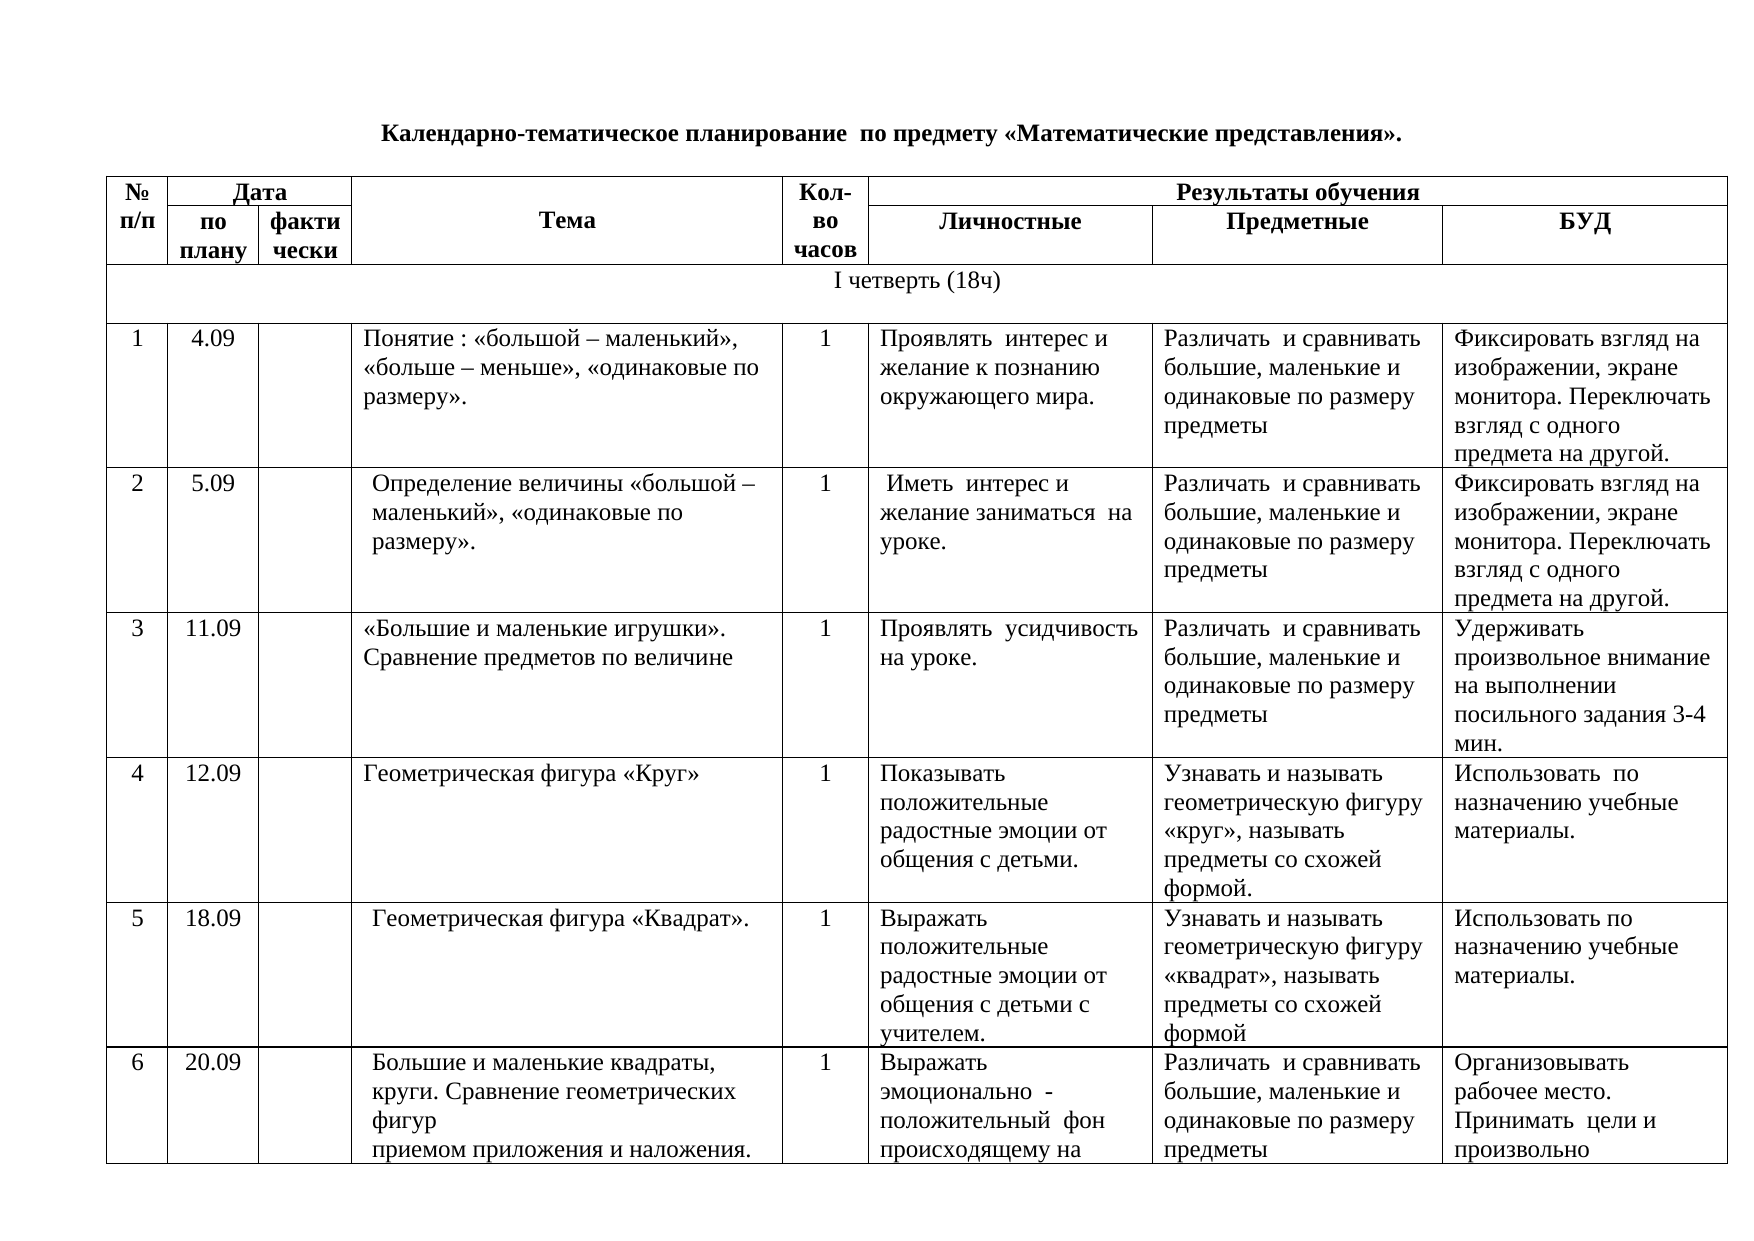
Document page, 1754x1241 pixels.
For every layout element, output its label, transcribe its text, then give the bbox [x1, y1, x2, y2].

table_cell Фиксировать взгляд на изображении, экране монитора. Переключать взгляд с одного предмета на другой. [1443, 324, 1727, 467]
table_cell [259, 324, 351, 467]
table_header Дата [168, 177, 351, 205]
table_cell 20.09 [168, 1048, 258, 1162]
table_cell [259, 613, 351, 757]
table_cell [259, 758, 351, 902]
table_cell 5 [107, 903, 167, 1046]
table_cell Личностные [869, 206, 1152, 264]
table_cell Использовать по назначению учебные материалы. [1443, 758, 1727, 902]
table_cell 1 [107, 324, 167, 467]
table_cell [1443, 1048, 1727, 1162]
table_cell Показывать положительные радостные эмоции от общения с детьми. [869, 758, 1152, 902]
table_cell «Большие и маленькие игрушки». Сравнение предметов по величине [352, 613, 782, 757]
table_cell 3 [107, 613, 167, 757]
table_cell Предметные [1153, 206, 1442, 264]
table_header № п/п [107, 177, 167, 264]
table_cell 6 [107, 1048, 167, 1162]
table_cell Удерживать произвольное внимание на выполнении посильного задания 3-4 мин. [1443, 613, 1727, 757]
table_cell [869, 1048, 1152, 1162]
table_cell Понятие : «большой – маленький», «больше – меньше», «одинаковые по размеру». [352, 324, 782, 467]
table_cell Определение величины «большой – маленький», «одинаковые по размеру». [352, 468, 782, 612]
table_cell 5.09 [168, 468, 258, 612]
table_cell Узнавать и называть геометрическую фигуру «квадрат», называть предметы со схожей формой [1153, 903, 1442, 1046]
table_cell 2 [107, 468, 167, 612]
table_cell БУД [1443, 206, 1727, 264]
text Календарно-тематическое планирование по предмету «Математические представления». [118, 118, 1665, 147]
table_cell 1 [783, 903, 868, 1046]
table_cell [259, 468, 351, 612]
table_cell Использовать по назначению учебные материалы. [1443, 903, 1727, 1046]
table_cell Различать и сравнивать большие, маленькие и одинаковые по размеру предметы [1153, 468, 1442, 612]
table_cell 18.09 [168, 903, 258, 1046]
table_cell Иметь интерес и желание заниматься на уроке. [869, 468, 1152, 612]
table_cell 1 [783, 468, 868, 612]
table_cell 1 [783, 758, 868, 902]
table_cell Проявлять интерес и желание к познанию окружающего мира. [869, 324, 1152, 467]
table_cell Выражать положительные радостные эмоции от общения с детьми с учителем. [869, 903, 1152, 1046]
table_cell Различать и сравнивать большие, маленькие и одинаковые по размеру предметы [1153, 324, 1442, 467]
table_cell [259, 903, 351, 1046]
table_cell 1 [783, 1048, 868, 1162]
table_cell I четверть (18ч) [107, 265, 1727, 322]
table_cell 1 [783, 613, 868, 757]
table_header Результаты обучения [869, 177, 1727, 205]
table_cell Проявлять усидчивость на уроке. [869, 613, 1152, 757]
table_cell Узнавать и называть геометрическую фигуру «круг», называть предметы со схожей формой. [1153, 758, 1442, 902]
table_header Кол-во часов [783, 177, 868, 264]
table_cell 12.09 [168, 758, 258, 902]
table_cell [352, 1048, 782, 1162]
table_header Тема [352, 177, 782, 264]
table_cell 11.09 [168, 613, 258, 757]
table_cell Фиксировать взгляд на изображении, экране монитора. Переключать взгляд с одного предмета на другой. [1443, 468, 1727, 612]
table_cell 4 [107, 758, 167, 902]
table_cell Геометрическая фигура «Круг» [352, 758, 782, 902]
table_cell [259, 1048, 351, 1162]
table_cell Геометрическая фигура «Квадрат». [352, 903, 782, 1046]
table_cell факти чески [259, 206, 351, 264]
table_cell Различать и сравнивать большие, маленькие и одинаковые по размеру предметы [1153, 613, 1442, 757]
table_cell 1 [783, 324, 868, 467]
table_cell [1153, 1048, 1442, 1162]
table_cell по плану [168, 206, 258, 264]
table_cell 4.09 [168, 324, 258, 467]
